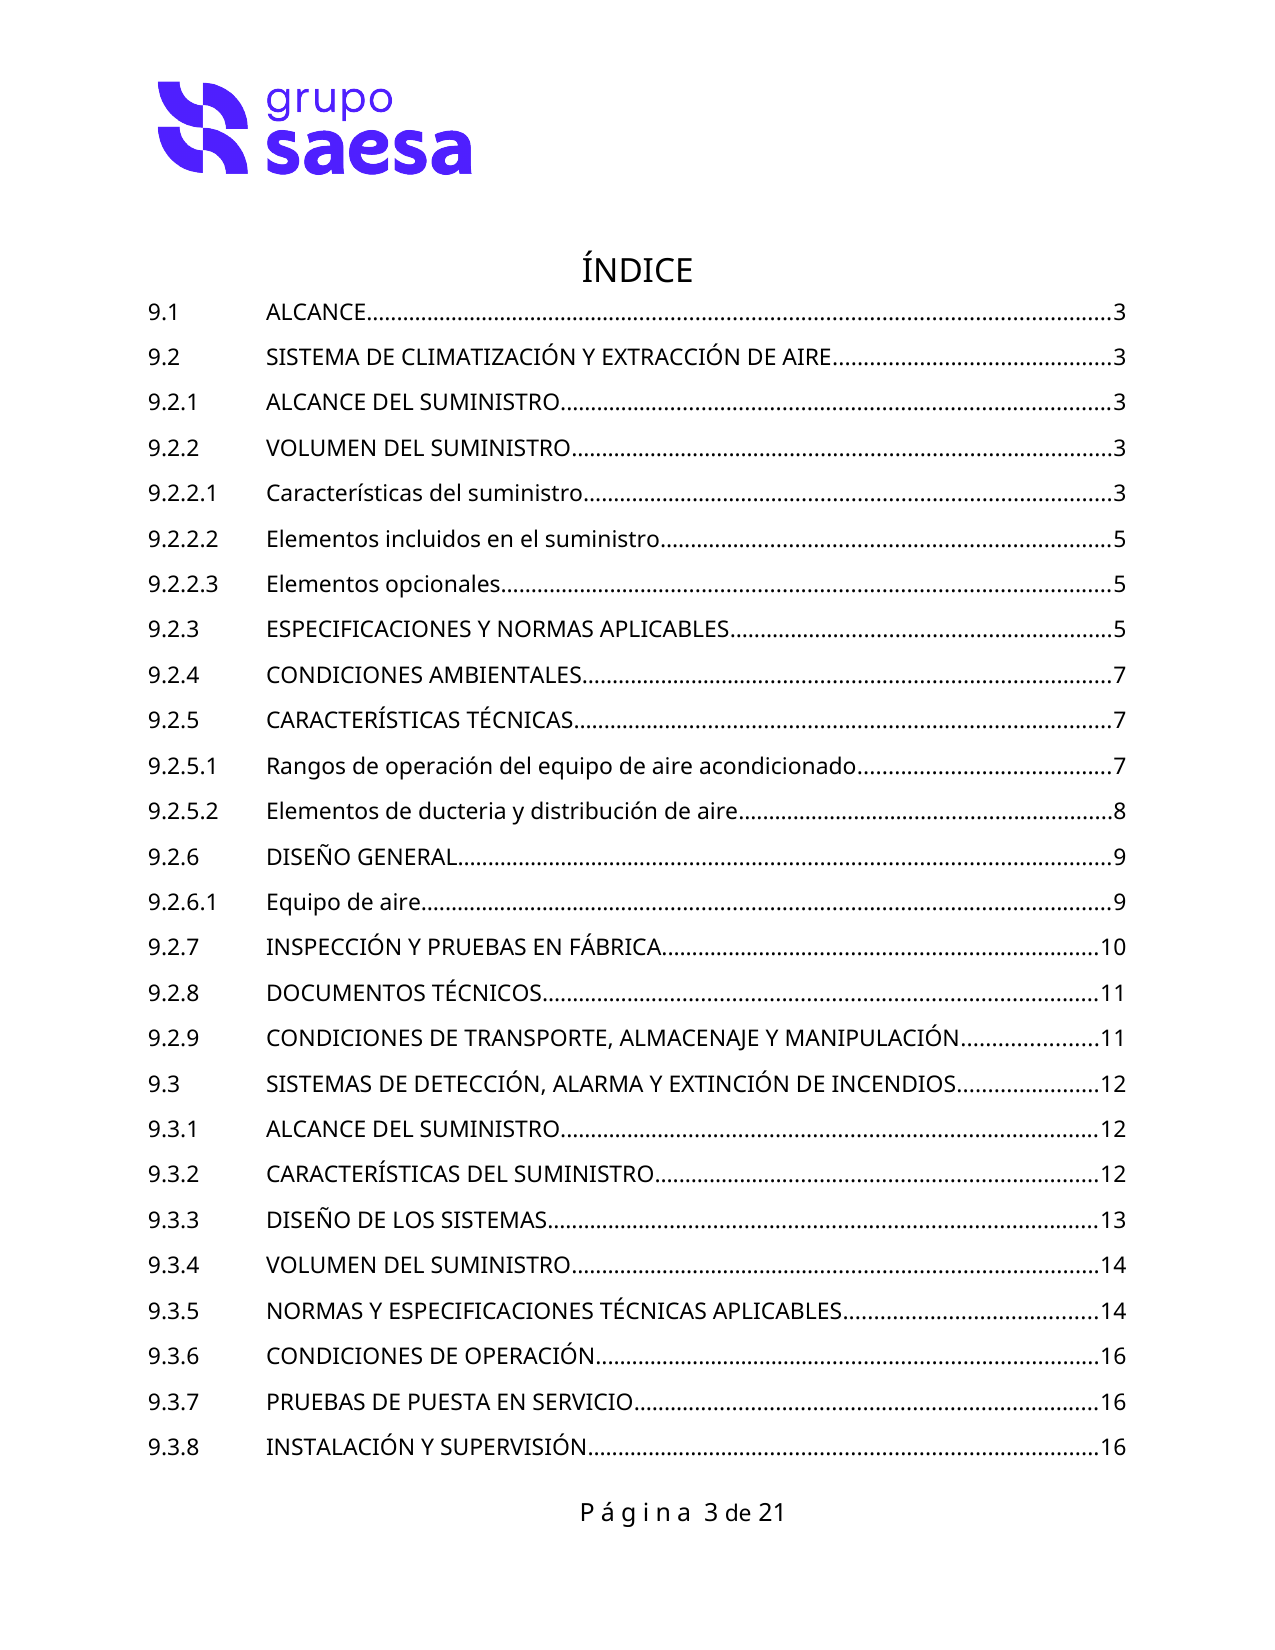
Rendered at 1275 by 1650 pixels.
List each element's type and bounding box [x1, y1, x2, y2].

picture [147, 73, 481, 178]
